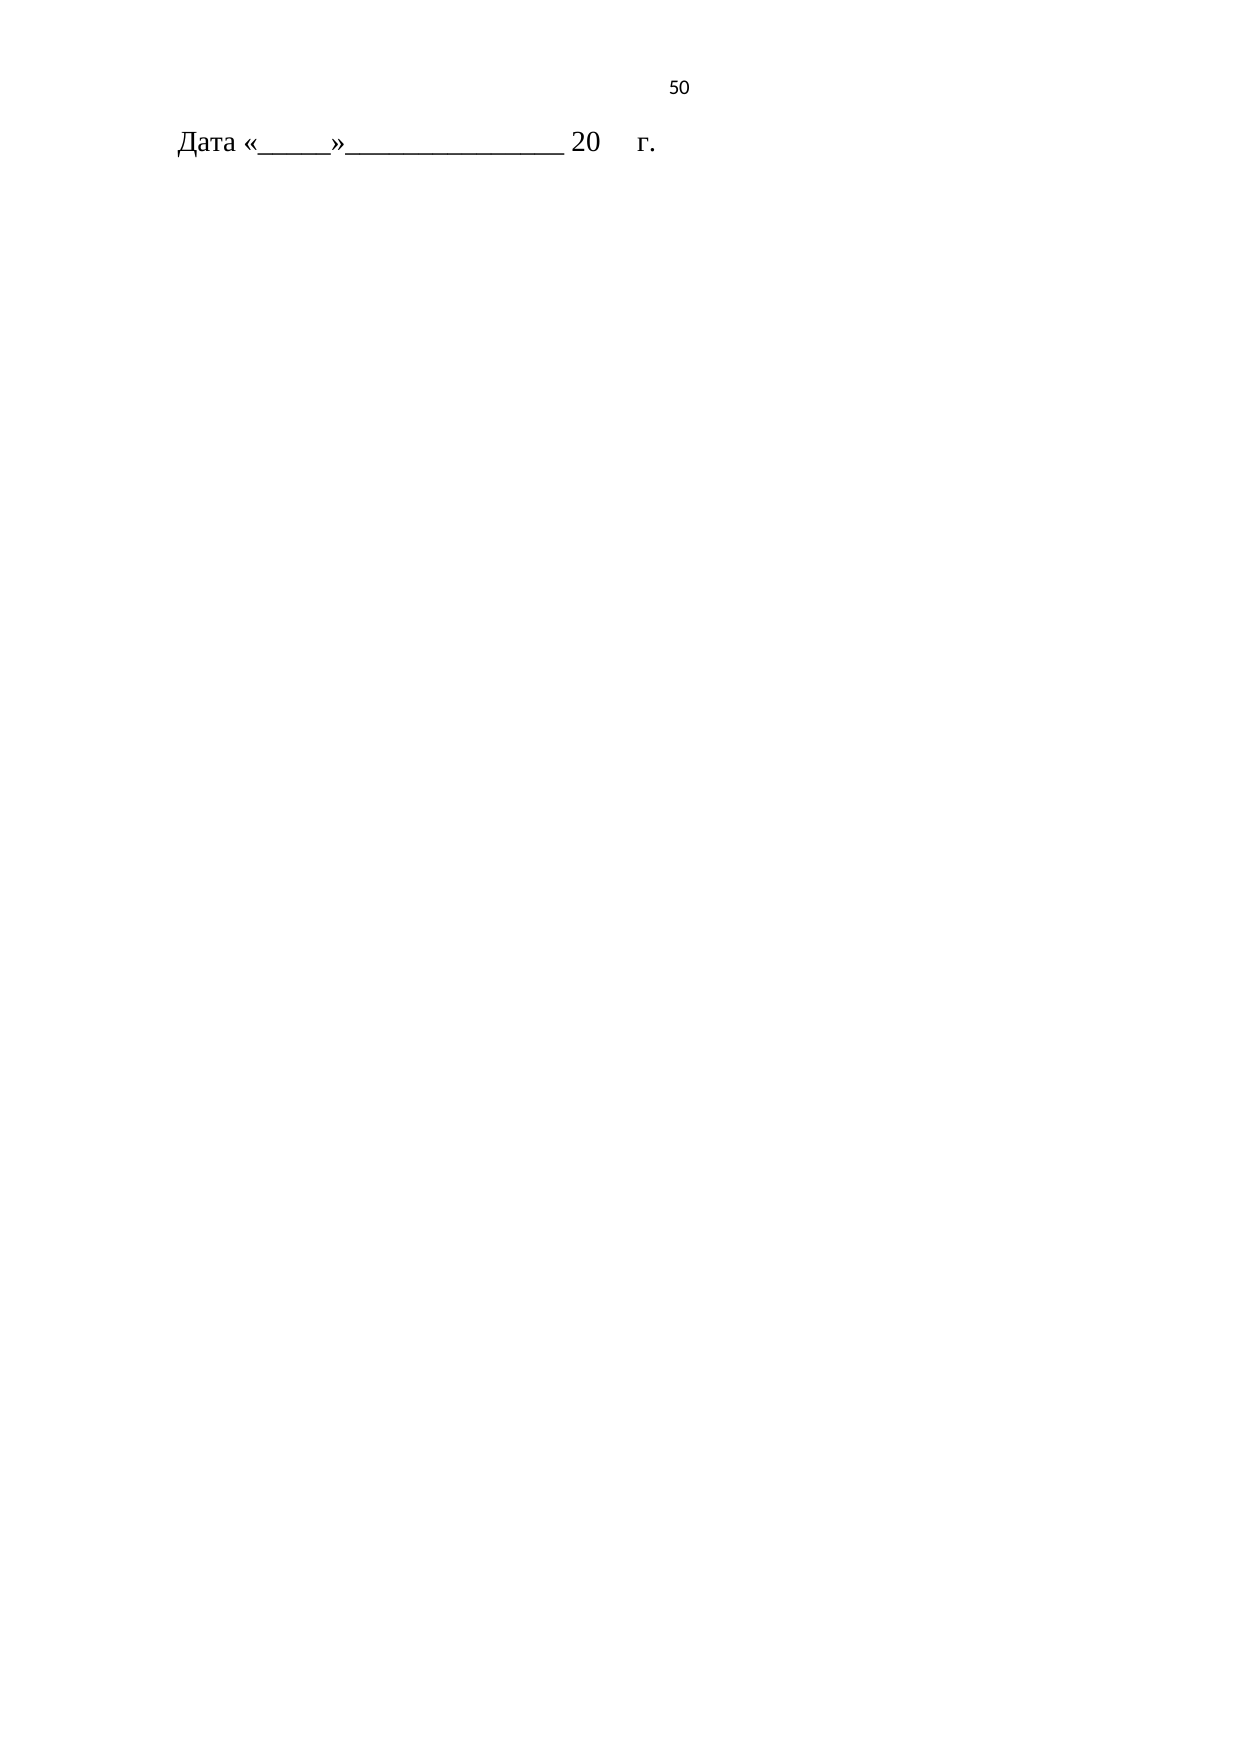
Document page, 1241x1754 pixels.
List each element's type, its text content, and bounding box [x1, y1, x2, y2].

list Дата «_____»_______________ 20 г. [177, 124, 1181, 157]
